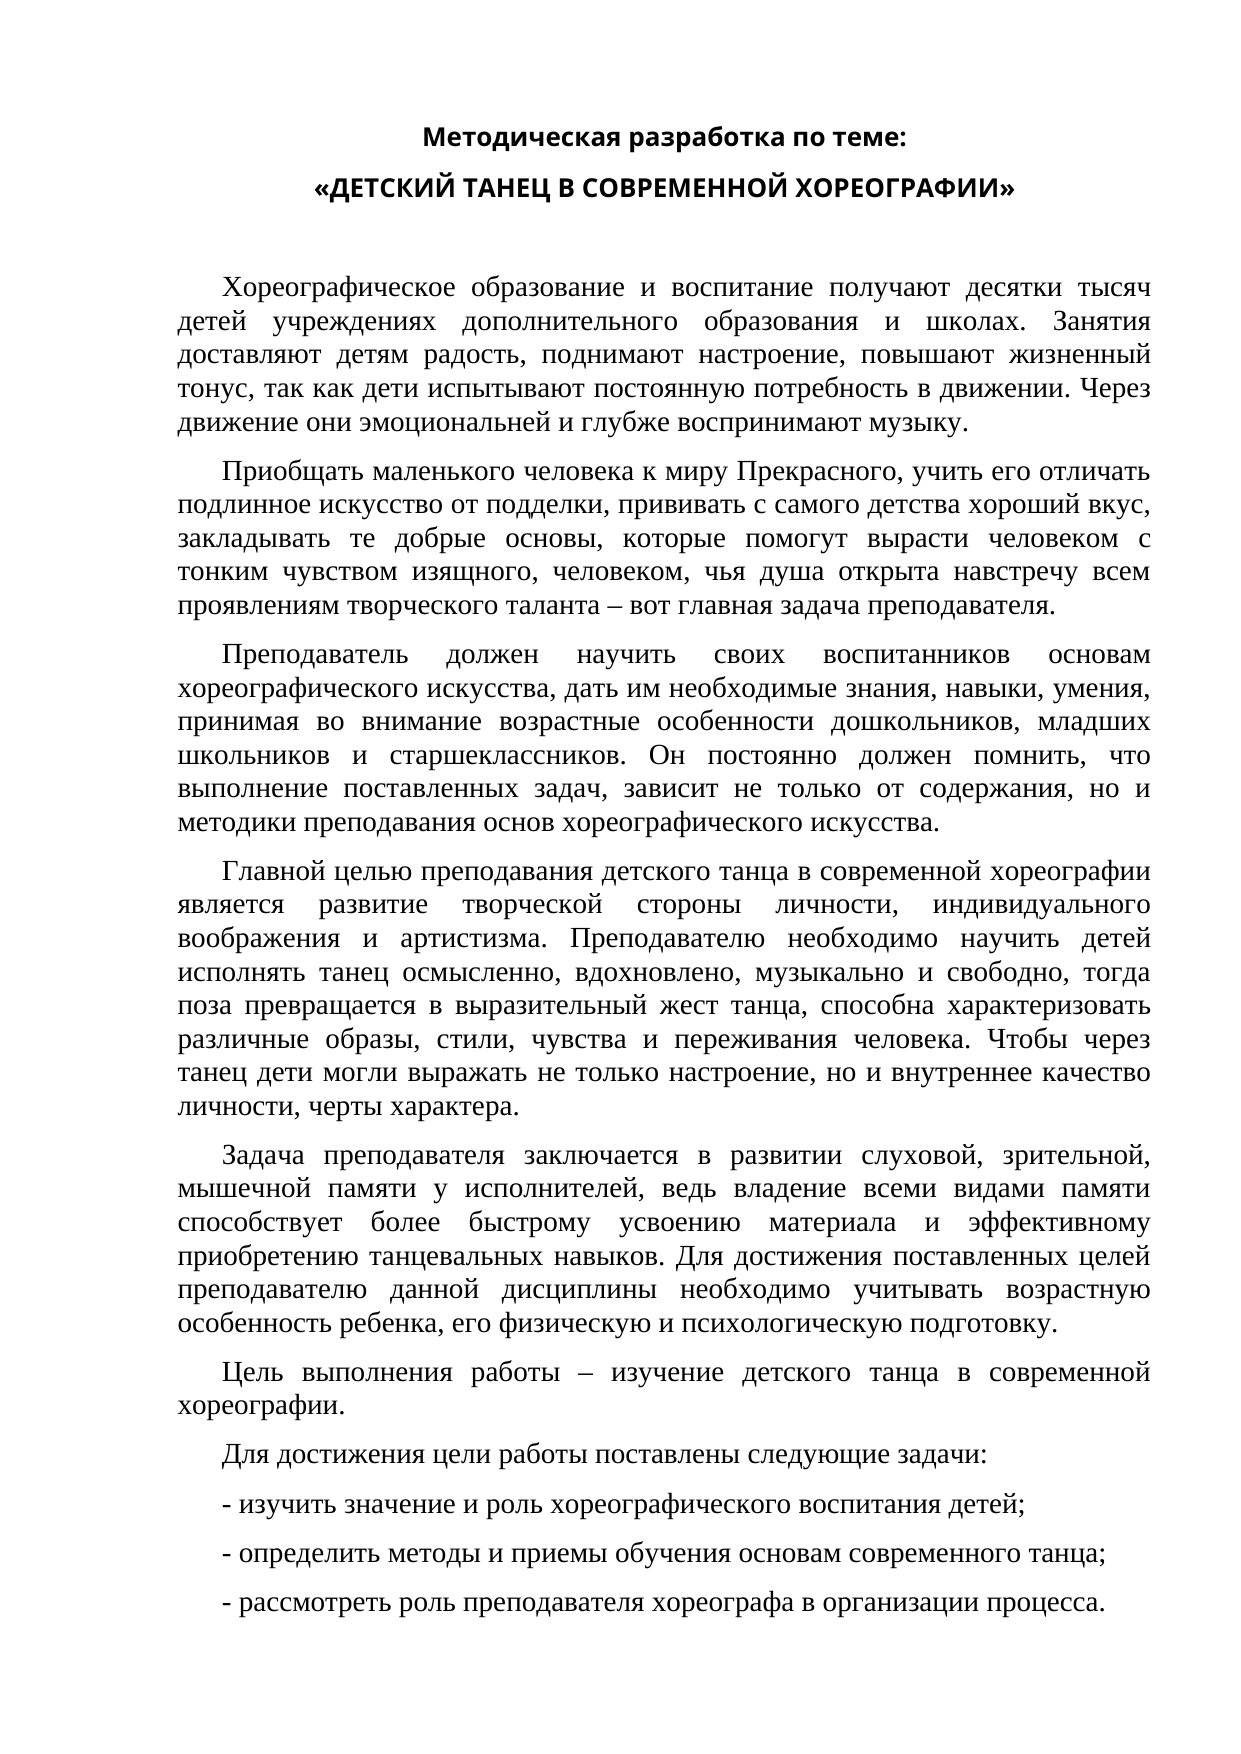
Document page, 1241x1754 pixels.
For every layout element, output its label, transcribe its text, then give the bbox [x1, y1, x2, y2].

text Методическая разработка по теме: [177, 118, 1152, 154]
text «ДЕТСКИЙ ТАНЕЦ В СОВРЕМЕННОЙ ХОРЕОГРАФИИ» [177, 169, 1152, 205]
text - изучить значение и роль хореографического воспитания детей; [177, 1486, 1152, 1519]
text Хореографическое образование и воспитание получают десятки тысяч детей учреждениях дополнительного образования и школах. Занятия доставляют детям радость, поднимают настроение, повышают жизненный тонус, так как дети испытывают постоянную потребность в движении. Через движение они эмоциональней и глубже воспринимают музыку. [177, 269, 1152, 437]
text Задача преподавателя заключается в развитии слуховой, зрительной, мышечной памяти у исполнителей, ведь владение всеми видами памяти способствует более быстрому усвоению материала и эффективному приобретению танцевальных навыков. Для достижения поставленных целей преподавателю данной дисциплины необходимо учитывать возрастную особенность ребенка, его физическую и психологическую подготовку. [177, 1137, 1152, 1338]
text Цель выполнения работы – изучение детского танца в современной хореографии. [177, 1354, 1152, 1421]
text Для достижения цели работы поставлены следующие задачи: [177, 1437, 1152, 1470]
text Приобщать маленького человека к миру Прекрасного, учить его отличать подлинное искусство от подделки, прививать с самого детства хороший вкус, закладывать те добрые основы, которые помогут вырасти человеком с тонким чувством изящного, человеком, чья душа открыта навстречу всем проявлениям творческого таланта – вот главная задача преподавателя. [177, 453, 1152, 621]
text - рассмотреть роль преподавателя хореографа в организации процесса. [177, 1584, 1152, 1618]
text Преподаватель должен научить своих воспитанников основам хореографического искусства, дать им необходимые знания, навыки, умения, принимая во внимание возрастные особенности дошкольников, младших школьников и старшеклассников. Он постоянно должен помнить, что выполнение поставленных задач, зависит не только от содержания, но и методики преподавания основ хореографического искусства. [177, 636, 1152, 837]
text Главной целью преподавания детского танца в современной хореографии является развитие творческой стороны личности, индивидуального воображения и артистизма. Преподавателю необходимо научить детей исполнять танец осмысленно, вдохновлено, музыкально и свободно, тогда поза превращается в выразительный жест танца, способна характеризовать различные образы, стили, чувства и переживания человека. Чтобы через танец дети могли выражать не только настроение, но и внутреннее качество личности, черты характера. [177, 853, 1152, 1121]
text - определить методы и приемы обучения основам современного танца; [177, 1535, 1152, 1568]
